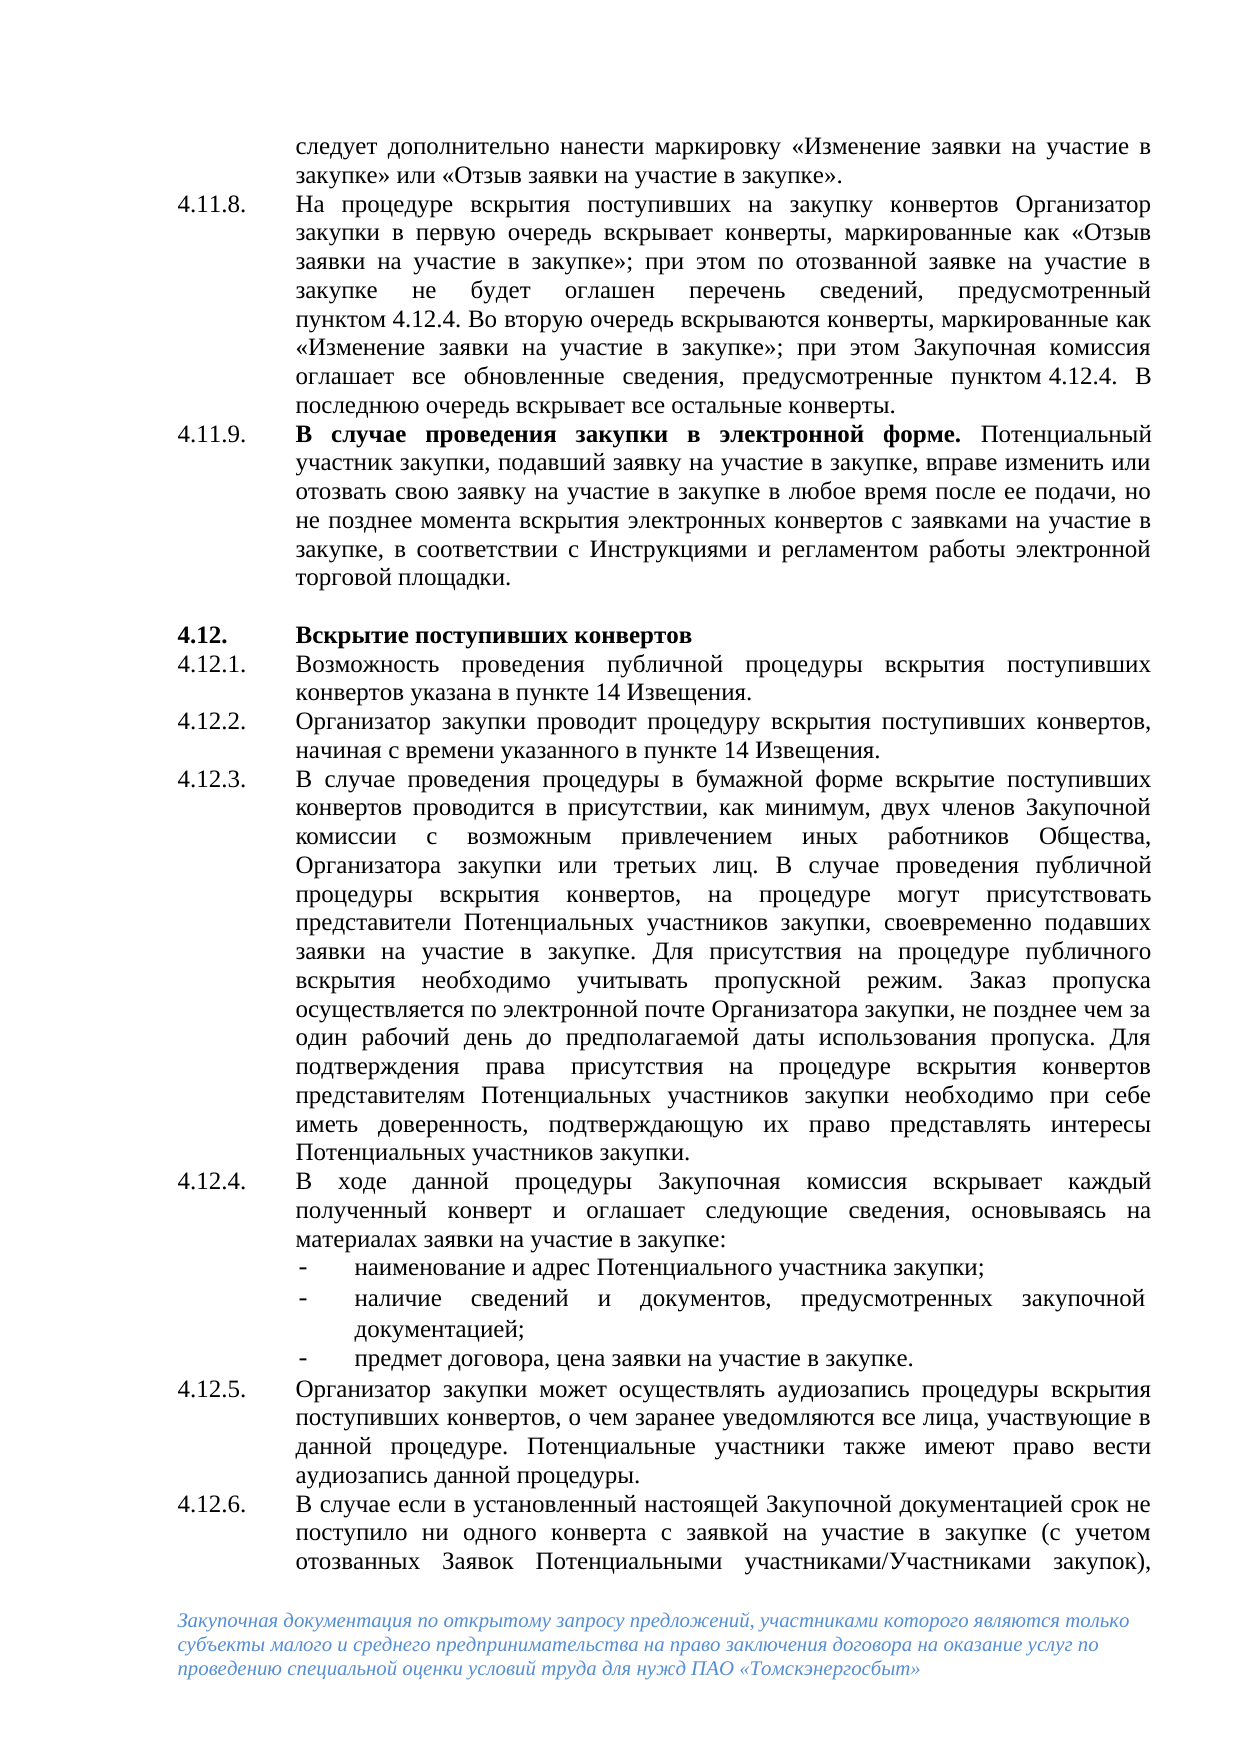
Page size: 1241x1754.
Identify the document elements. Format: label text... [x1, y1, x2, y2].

list предмет договора, цена заявки на участие в закупке. [295, 1343, 1146, 1374]
list Организатор закупки может осуществлять аудиозапись процедуры вскрытия поступивших конвертов, о чем заранее уведомляются все лица, участвующие в данной процедуре. Потенциальные участники также имеют право вести аудиозапись данной процедуры. [177, 1374, 1152, 1489]
list В случае проведения процедуры в бумажной форме вскрытие поступивших конвертов проводится в присутствии, как минимум, двух членов Закупочной комиссии с возможным привлечением иных работников Общества, Организатора закупки или третьих лиц. В случае проведения публичной процедуры вскрытия конвертов, на процедуре могут присутствовать представители Потенциальных участников закупки, своевременно подавших заявки на участие в закупке. Для присутствия на процедуре публичного вскрытия необходимо учитывать пропускной режим. Заказ пропуска осуществляется по электронной почте Организатора закупки, не позднее чем за один рабочий день до предполагаемой даты использования пропуска. Для подтверждения права присутствия на процедуре вскрытия конвертов представителям Потенциальных участников закупки необходимо при себе иметь доверенность, подтверждающую их право представлять интересы Потенциальных участников закупки. [177, 764, 1152, 1166]
list На процедуре вскрытия поступивших на закупку конвертов Организатор закупки в первую очередь вскрывает конверты, маркированные как «Отзыв заявки на участие в закупке»; при этом по отозванной заявке на участие в закупке не будет оглашен перечень сведений, предусмотренный пунктом 4.12.4. Во вторую очередь вскрываются конверты, маркированные как «Изменение заявки на участие в закупке»; при этом Закупочная комиссия оглашает все обновленные сведения, предусмотренные пунктом 4.12.4. В последнюю очередь вскрывает все остальные конверты. [177, 189, 1152, 419]
list наличие сведений и документов, предусмотренных закупочной документацией; [295, 1283, 1146, 1343]
list Возможность проведения публичной процедуры вскрытия поступивших конвертов указана в пункте 14 Извещения. [177, 649, 1152, 706]
list наименование и адрес Потенциального участника закупки; [295, 1252, 1146, 1283]
list Организатор закупки проводит процедуру вскрытия поступивших конвертов, начиная с времени указанного в пункте 14 Извещения. [177, 706, 1152, 764]
list Вскрытие поступивших конвертов [177, 620, 1152, 649]
list В ходе данной процедуры Закупочная комиссия вскрывает каждый полученный конверт и оглашает следующие сведения, основываясь на материалах заявки на участие в закупке: [177, 1166, 1152, 1252]
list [177, 1489, 1152, 1575]
list В случае проведения закупки в электронной форме. Потенциальный участник закупки, подавший заявку на участие в закупке, вправе изменить или отозвать свою заявку на участие в закупке в любое время после ее подачи, но не позднее момента вскрытия электронных конвертов с заявками на участие в закупке, в соответствии с Инструкциями и регламентом работы электронной торговой площадки. [177, 419, 1152, 591]
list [177, 131, 1152, 189]
